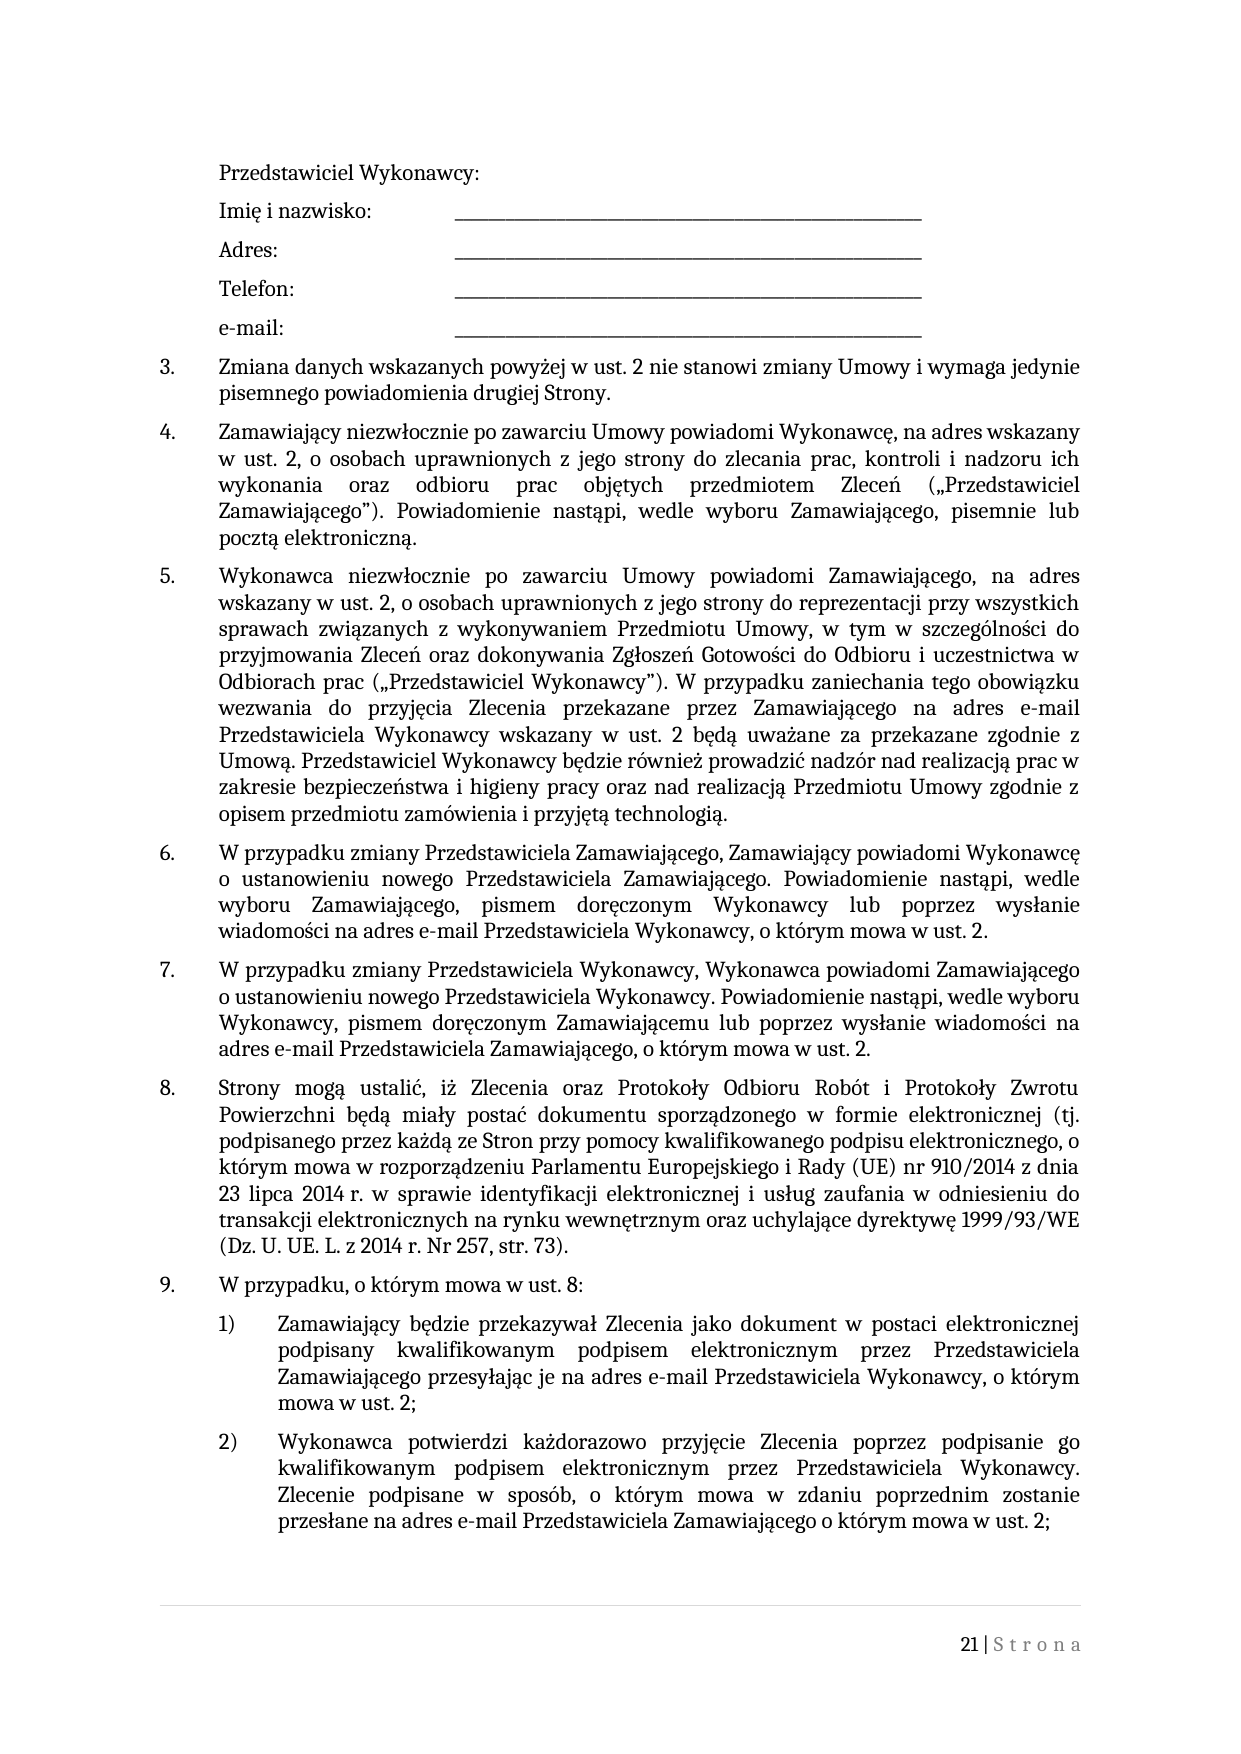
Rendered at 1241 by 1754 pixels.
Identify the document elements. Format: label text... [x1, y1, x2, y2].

text 2) Wykonawca potwierdzi każdorazowo przyjęcie Zlecenia poprzez podpisanie go kwalifikowanym podpisem elektronicznym przez Przedstawiciela Wykonawcy. Zlecenie podpisane w sposób, o którym mowa w zdaniu poprzednim zostanie przesłane na adres e-mail Przedstawiciela Zamawiającego o którym mowa w ust. 2; [218, 1429, 1081, 1534]
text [218, 237, 1081, 263]
list Zamawiający niezwłocznie po zawarciu Umowy powiadomi Wykonawcę, na adres wskazany w ust. 2, o osobach uprawnionych z jego strony do zlecania prac, kontroli i nadzoru ich wykonania oraz odbioru prac objętych przedmiotem Zleceń („Przedstawiciel Zamawiającego”). Powiadomienie nastąpi, wedle wyboru Zamawiającego, pisemnie lub pocztą elektroniczną. [159, 419, 1081, 551]
list Strony mogą ustalić, iż Zlecenia oraz Protokoły Odbioru Robót i Protokoły Zwrotu Powierzchni będą miały postać dokumentu sporządzonego w formie elektronicznej (tj. podpisanego przez każdą ze Stron przy pomocy kwalifikowanego podpisu elektronicznego, o którym mowa w rozporządzeniu Parlamentu Europejskiego i Rady (UE) nr 910/2014 z dnia 23 lipca 2014 r. w sprawie identyfikacji elektronicznej i usług zaufania w odniesieniu do transakcji elektronicznych na rynku wewnętrznym oraz uchylające dyrektywę 1999/93/WE (Dz. U. UE. L. z 2014 r. Nr 257, str. 73). [159, 1075, 1081, 1259]
text Imię i nazwisko: _______________________________________________________ [218, 198, 1081, 225]
text Przedstawiciel Wykonawcy: [218, 159, 1081, 186]
list Wykonawca niezwłocznie po zawarciu Umowy powiadomi Zamawiającego, na adres wskazany w ust. 2, o osobach uprawnionych z jego strony do reprezentacji przy wszystkich sprawach związanych z wykonywaniem Przedmiotu Umowy, w tym w szczególności do przyjmowania Zleceń oraz dokonywania Zgłoszeń Gotowości do Odbioru i uczestnictwa w Odbiorach prac („Przedstawiciel Wykonawcy”). W przypadku zaniechania tego obowiązku wezwania do przyjęcia Zlecenia przekazane przez Zamawiającego na adres e-mail Przedstawiciela Wykonawcy wskazany w ust. 2 będą uważane za przekazane zgodnie z Umową. Przedstawiciel Wykonawcy będzie również prowadzić nadzór nad realizacją prac w zakresie bezpieczeństwa i higieny pracy oraz nad realizacją Przedmiotu Umowy zgodnie z opisem przedmiotu zamówienia i przyjętą technologią. [159, 563, 1081, 827]
list W przypadku zmiany Przedstawiciela Wykonawcy, Wykonawca powiadomi Zamawiającego o ustanowieniu nowego Przedstawiciela Wykonawcy. Powiadomienie nastąpi, wedle wyboru Wykonawcy, pismem doręczonym Zamawiającemu lub poprzez wysłanie wiadomości na adres e-mail Przedstawiciela Zamawiającego, o którym mowa w ust. 2. [159, 957, 1081, 1063]
list Zmiana danych wskazanych powyżej w ust. 2 nie stanowi zmiany Umowy i wymaga jedynie pisemnego powiadomienia drugiej Strony. [159, 354, 1081, 406]
text 1) Zamawiający będzie przekazywał Zlecenia jako dokument w postaci elektronicznej podpisany kwalifikowanym podpisem elektronicznym przez Przedstawiciela Zamawiającego przesyłając je na adres e-mail Przedstawiciela Wykonawcy, o którym mowa w ust. 2; [218, 1311, 1081, 1416]
text e-mail: _______________________________________________________ [218, 315, 1081, 341]
list W przypadku zmiany Przedstawiciela Zamawiającego, Zamawiający powiadomi Wykonawcę o ustanowieniu nowego Przedstawiciela Zamawiającego. Powiadomienie nastąpi, wedle wyboru Zamawiającego, pismem doręczonym Wykonawcy lub poprzez wysłanie wiadomości na adres e-mail Przedstawiciela Wykonawcy, o którym mowa w ust. 2. [159, 839, 1081, 945]
text Telefon: _______________________________________________________ [218, 276, 1081, 302]
list W przypadku, o którym mowa w ust. 8: [159, 1272, 1081, 1298]
